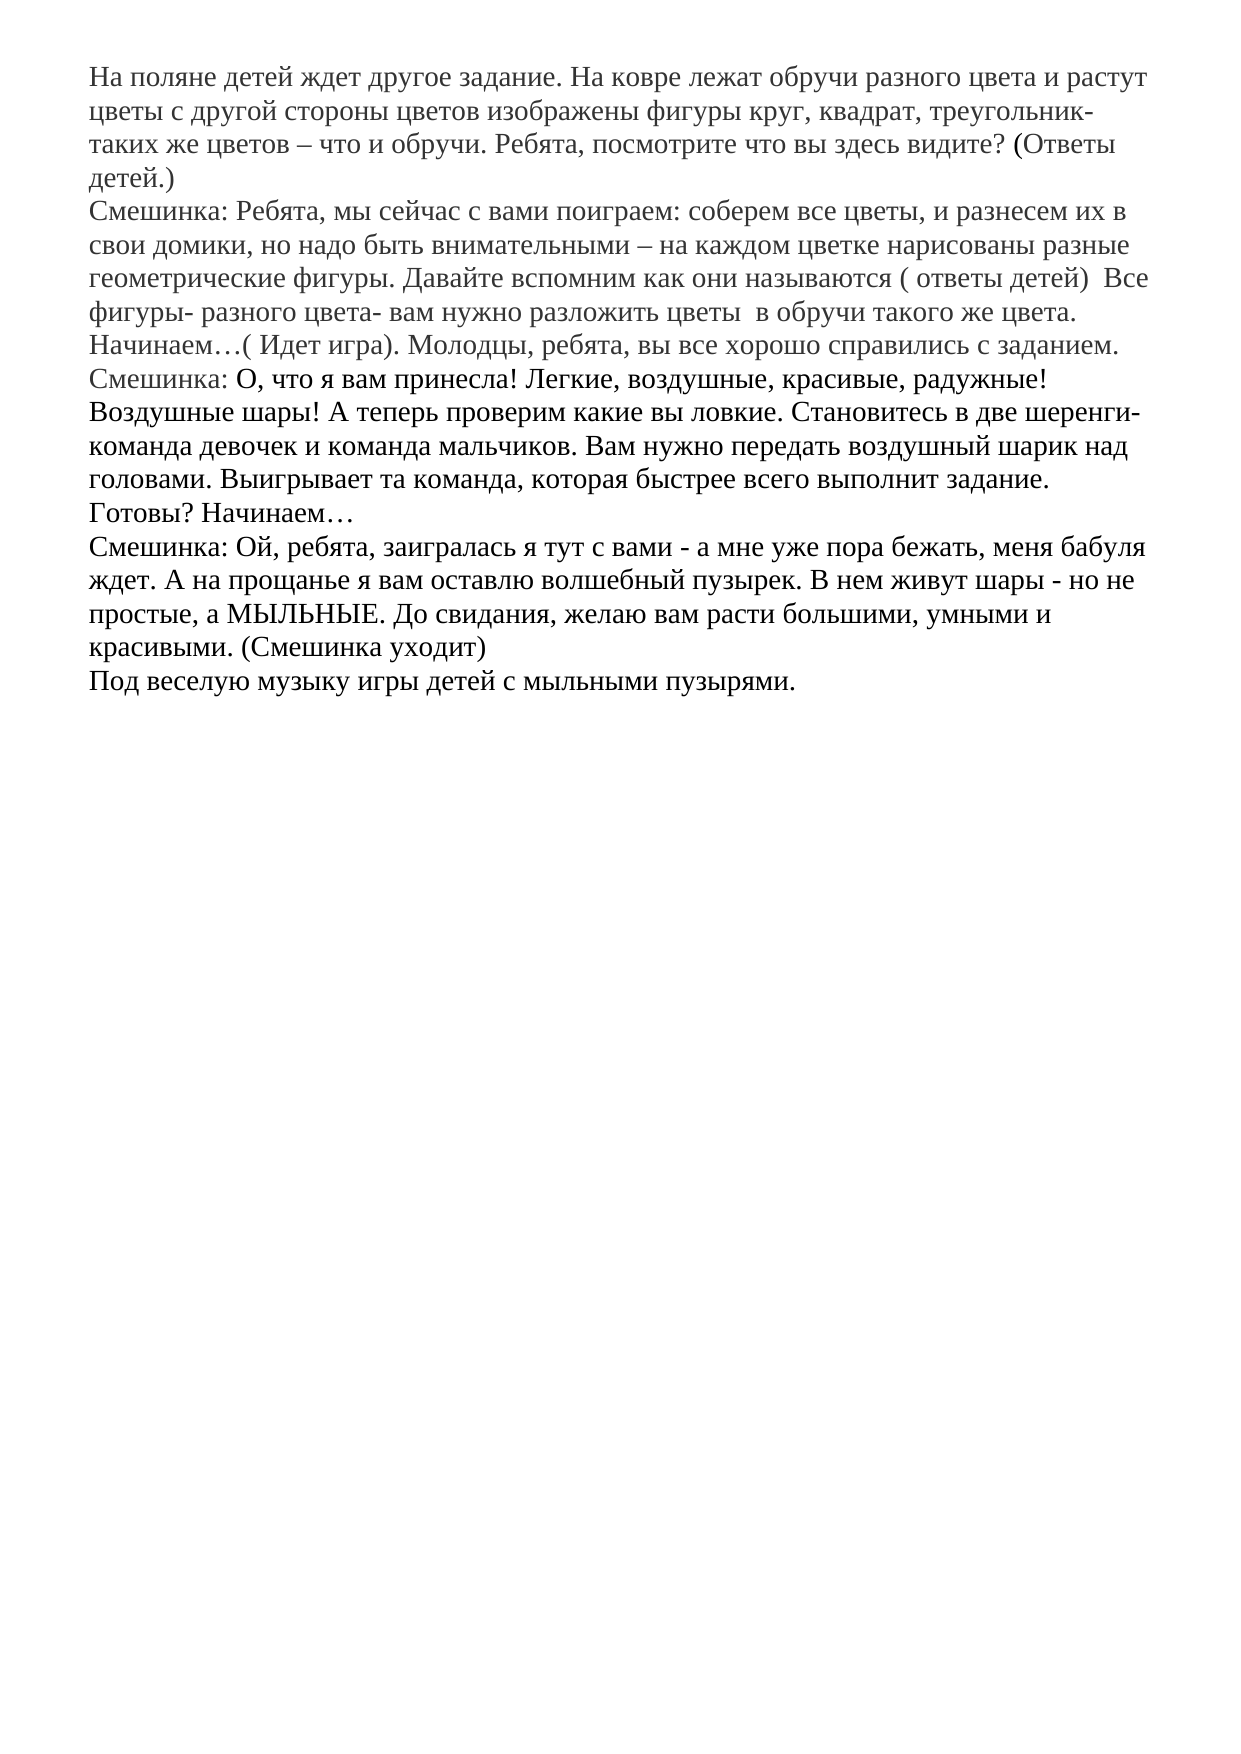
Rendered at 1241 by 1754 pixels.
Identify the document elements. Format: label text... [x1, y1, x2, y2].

text Смешинка: Ребята, мы сейчас с вами поиграем: соберем все цветы, и разнесем их в свои домики, но надо быть внимательными – на каждом цветке нарисованы разные геометрические фигуры. Давайте вспомним как они называются ( ответы детей) Все фигуры- разного цвета- вам нужно разложить цветы в обручи такого же цвета. Начинаем…( Идет игра). Молодцы, ребята, вы все хорошо справились с заданием. [89, 193, 1152, 361]
text На поляне детей ждет другое задание. На ковре лежат обручи разного цвета и растут цветы с другой стороны цветов изображены фигуры круг, квадрат, треугольник- таких же цветов – что и обручи. Ребята, посмотрите что вы здесь видите? (Ответы детей.) [89, 59, 1152, 193]
text Смешинка: О, что я вам принесла! Легкие, воздушные, красивые, радужные! Воздушные шары! А теперь проверим какие вы ловкие. Становитесь в две шеренги- команда девочек и команда мальчиков. Вам нужно передать воздушный шарик над головами. Выигрывает та команда, которая быстрее всего выполнит задание. Готовы? Начинаем… [89, 361, 1152, 529]
text Смешинка: Ой, ребята, заигралась я тут с вами - а мне уже пора бежать, меня бабуля ждет. А на прощанье я вам оставлю волшебный пузырек. В нем живут шары - но не простые, а МЫЛЬНЫЕ. До свидания, желаю вам расти большими, умными и красивыми. (Смешинка уходит) [89, 529, 1152, 663]
text Под веселую музыку игры детей с мыльными пузырями. [89, 663, 1152, 696]
